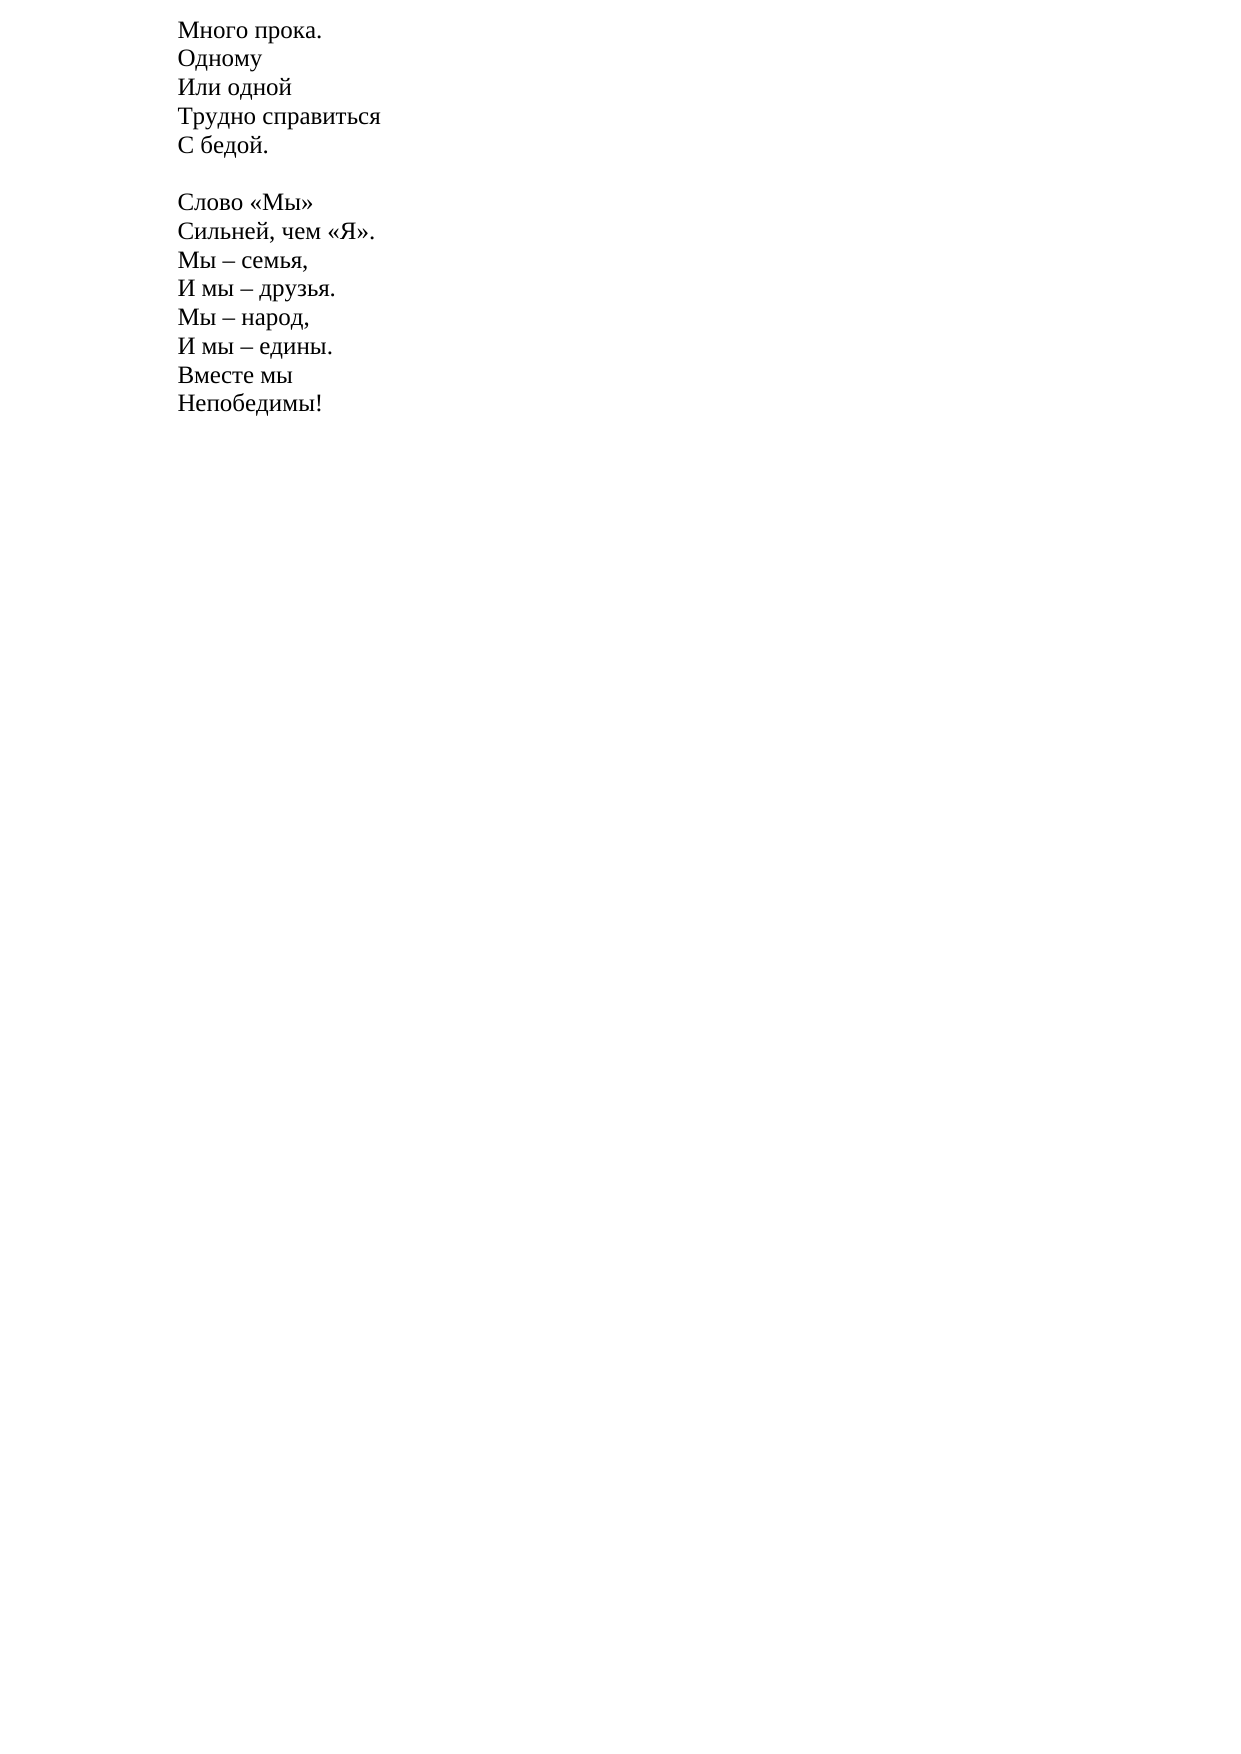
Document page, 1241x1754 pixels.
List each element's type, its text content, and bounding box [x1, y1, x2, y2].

text С бедой. [177, 130, 1152, 158]
text Вместе мы [177, 360, 1152, 388]
text Трудно справиться [177, 101, 1152, 130]
text И мы – едины. [177, 331, 1152, 360]
text Непобедимы! [177, 388, 1152, 417]
text Слово «Мы» [177, 187, 1152, 216]
text Сильней, чем «Я». [177, 216, 1152, 245]
text Мы – народ, [177, 302, 1152, 331]
text И мы – друзья. [177, 273, 1152, 302]
text Мы – семья, [177, 245, 1152, 273]
text Или одной [177, 72, 1152, 101]
text Много прока. [177, 15, 1152, 43]
text Одному [177, 43, 1152, 72]
